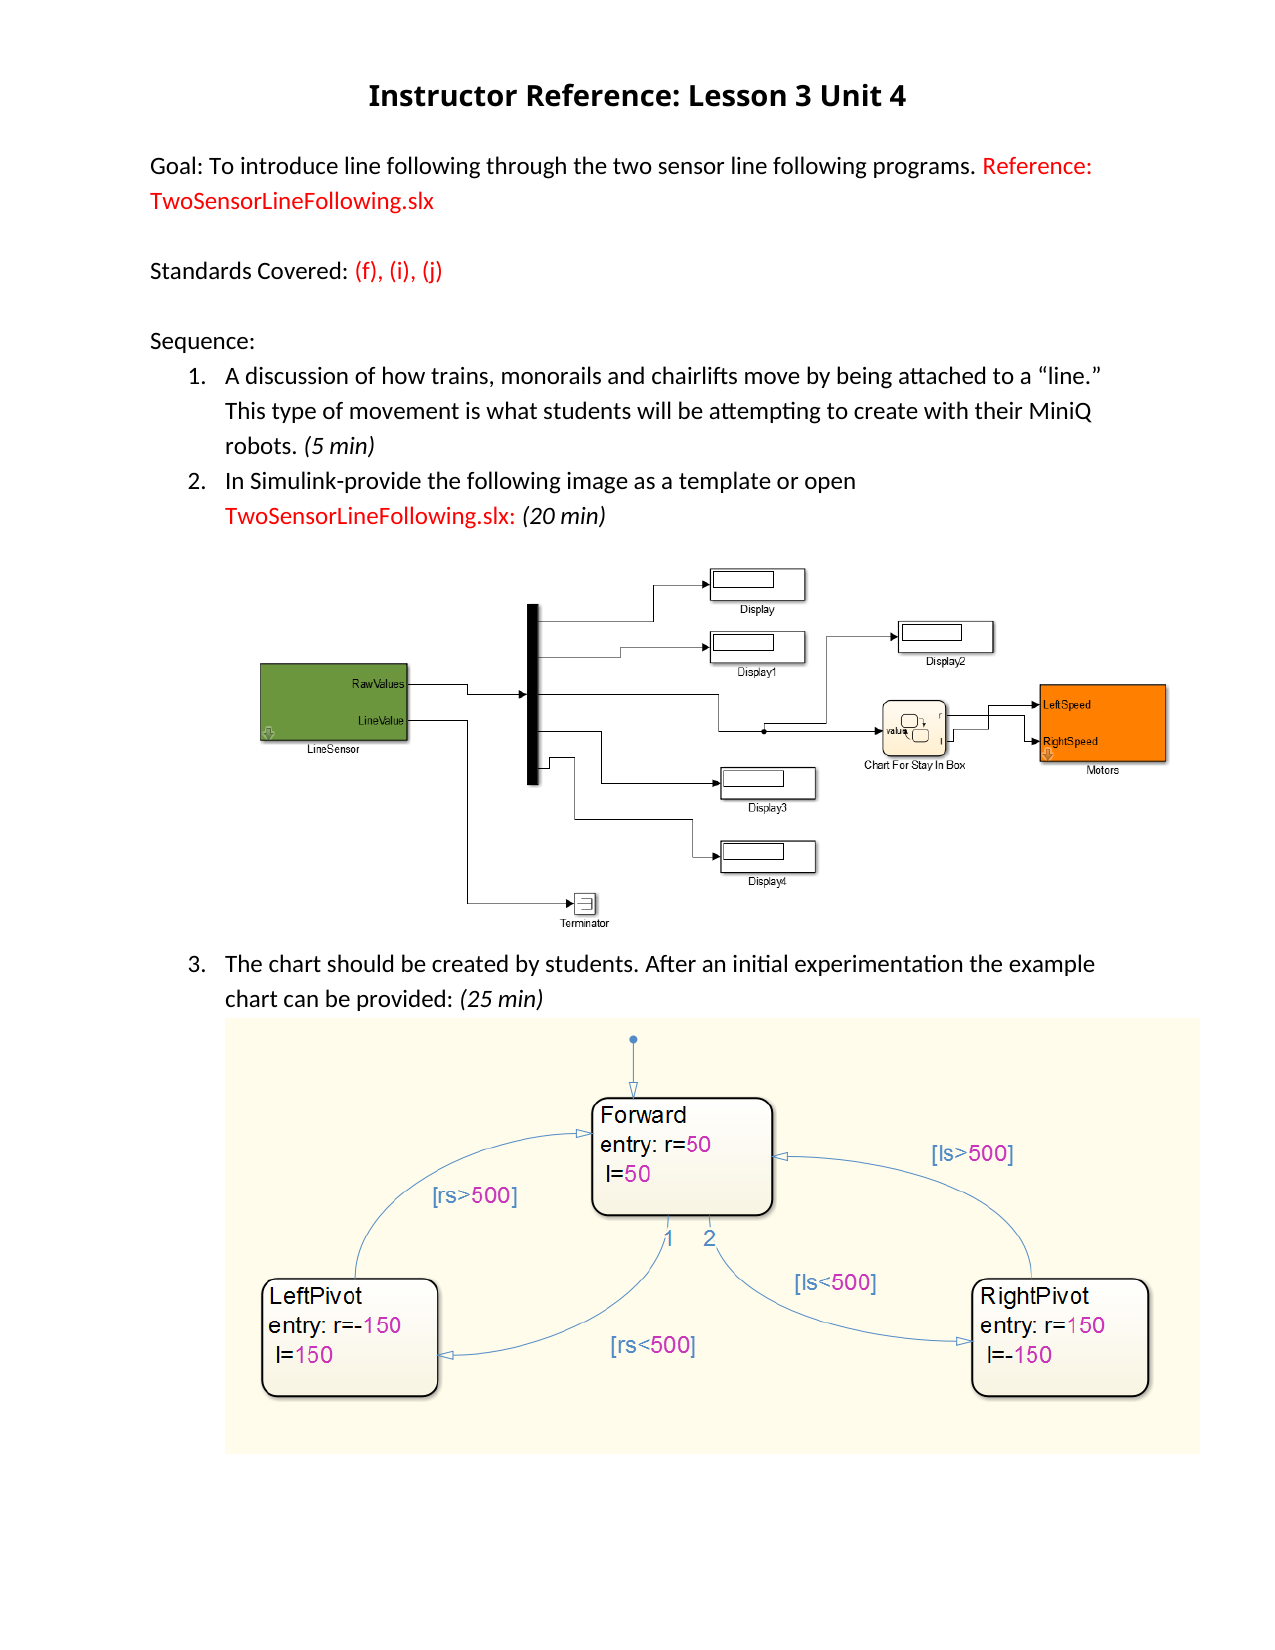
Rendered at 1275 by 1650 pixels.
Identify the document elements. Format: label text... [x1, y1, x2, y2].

picture [225, 534, 1200, 945]
text Sequence: [150, 325, 1125, 356]
picture [225, 1018, 1200, 1454]
list A discussion of how trains, monorails and chairlifts move by being attached to a “line.” This type of movement is what students will be attempting to create with their MiniQ robots. (5 min) [187, 360, 1125, 461]
text Standards Covered: (f), (i), (j) [150, 255, 1125, 286]
text Goal: To introduce line following through the two sensor line following programs. Reference: TwoSensorLineFollowing.slx [150, 150, 1125, 216]
